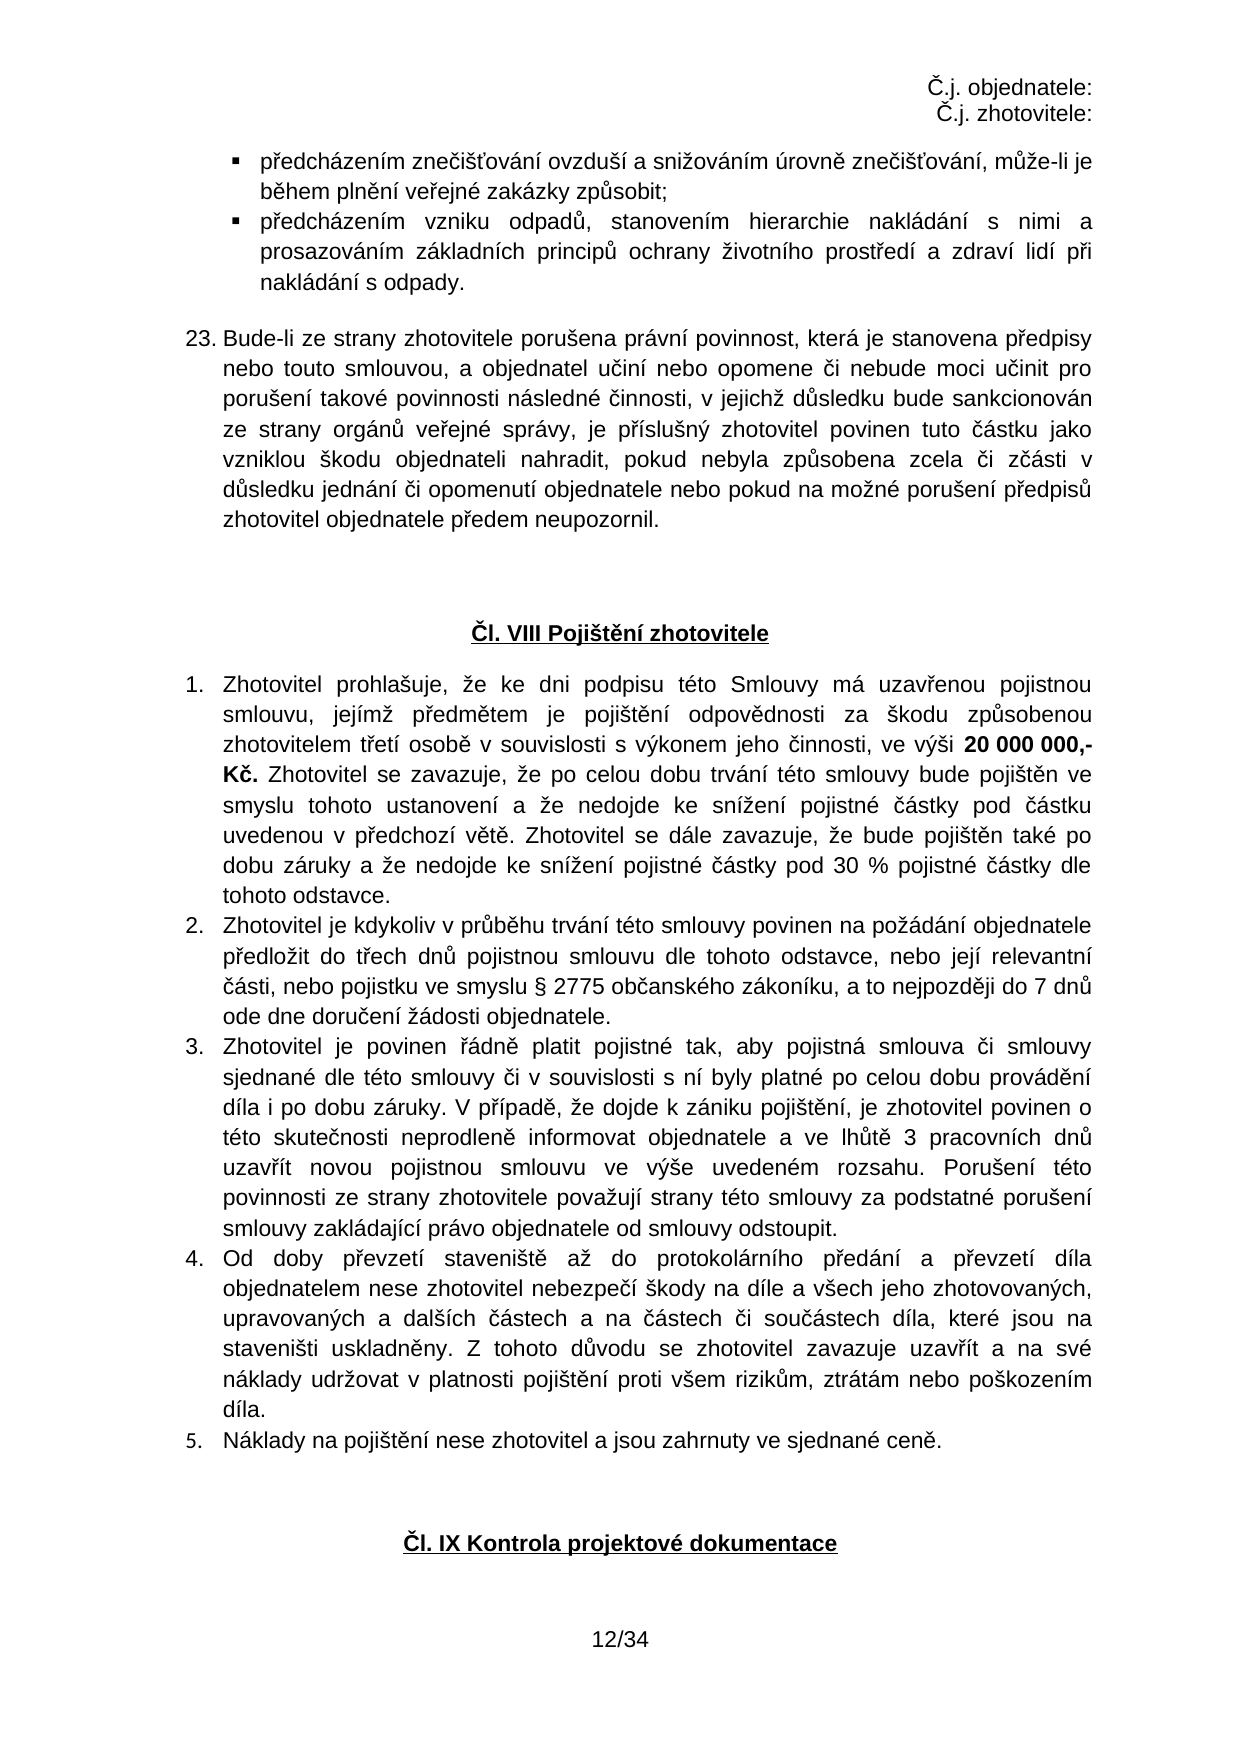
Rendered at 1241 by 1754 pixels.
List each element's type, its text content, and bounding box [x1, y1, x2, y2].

list Bude-li ze strany zhotovitele porušena právní povinnost, která je stanovena předpisy nebo touto smlouvou, a objednatel učiní nebo opomene či nebude moci učinit pro porušení takové povinnosti následné činnosti, v jejichž důsledku bude sankcionován ze strany orgánů veřejné správy, je příslušný zhotovitel povinen tuto částku jako vzniklou škodu objednateli nahradit, pokud nebyla způsobena zcela či zčásti v důsledku jednání či opomenutí objednatele nebo pokud na možné porušení předpisů zhotovitel objednatele předem neupozornil. [185, 325, 1093, 533]
list předcházením znečišťování ovzduší a snižováním úrovně znečišťování, může-li je během plnění veřejné zakázky způsobit; [230, 148, 1093, 204]
list Náklady na pojištění nese zhotovitel a jsou zahrnuty ve sjednané ceně. [185, 1426, 1093, 1454]
list předcházením vzniku odpadů, stanovením hierarchie nakládání s nimi a prosazováním základních principů ochrany životního prostředí a zdraví lidí při nakládání s odpady. [230, 208, 1093, 295]
text Čl. VIII Pojištění zhotovitele [148, 620, 1093, 646]
list Zhotovitel prohlašuje, že ke dni podpisu této Smlouvy má uzavřenou pojistnou smlouvu, jejímž předmětem je pojištění odpovědnosti za škodu způsobenou zhotovitelem třetí osobě v souvislosti s výkonem jeho činnosti, ve výši 20 000 000,- Kč. Zhotovitel se zavazuje, že po celou dobu trvání této smlouvy bude pojištěn ve smyslu tohoto ustanovení a že nedojde ke snížení pojistné částky pod částku uvedenou v předchozí větě. Zhotovitel se dále zavazuje, že bude pojištěn také po dobu záruky a že nedojde ke snížení pojistné částky pod 30 % pojistné částky dle tohoto odstavce. [185, 671, 1093, 908]
list Zhotovitel je kdykoliv v průběhu trvání této smlouvy povinen na požádání objednatele předložit do třech dnů pojistnou smlouvu dle tohoto odstavce, nebo její relevantní části, nebo pojistku ve smyslu § 2775 občanského zákoníku, a to nejpozději do 7 dnů ode dne doručení žádosti objednatele. [185, 912, 1093, 1029]
list Od doby převzetí staveniště až do protokolárního předání a převzetí díla objednatelem nese zhotovitel nebezpečí škody na díle a všech jeho zhotovovaných, upravovaných a dalších částech a na částech či součástech díla, které jsou na staveništi uskladněny. Z tohoto důvodu se zhotovitel zavazuje uzavřít a na své náklady udržovat v platnosti pojištění proti všem rizikům, ztrátám nebo poškozením díla. [185, 1245, 1093, 1422]
text Čl. IX Kontrola projektové dokumentace [148, 1530, 1093, 1556]
list Zhotovitel je povinen řádně platit pojistné tak, aby pojistná smlouva či smlouvy sjednané dle této smlouvy či v souvislosti s ní byly platné po celou dobu provádění díla i po dobu záruky. V případě, že dojde k zániku pojištění, je zhotovitel povinen o této skutečnosti neprodleně informovat objednatele a ve lhůtě 3 pracovních dnů uzavřít novou pojistnou smlouvu ve výše uvedeném rozsahu. Porušení této povinnosti ze strany zhotovitele považují strany této smlouvy za podstatné porušení smlouvy zakládající právo objednatele od smlouvy odstoupit. [185, 1033, 1093, 1241]
